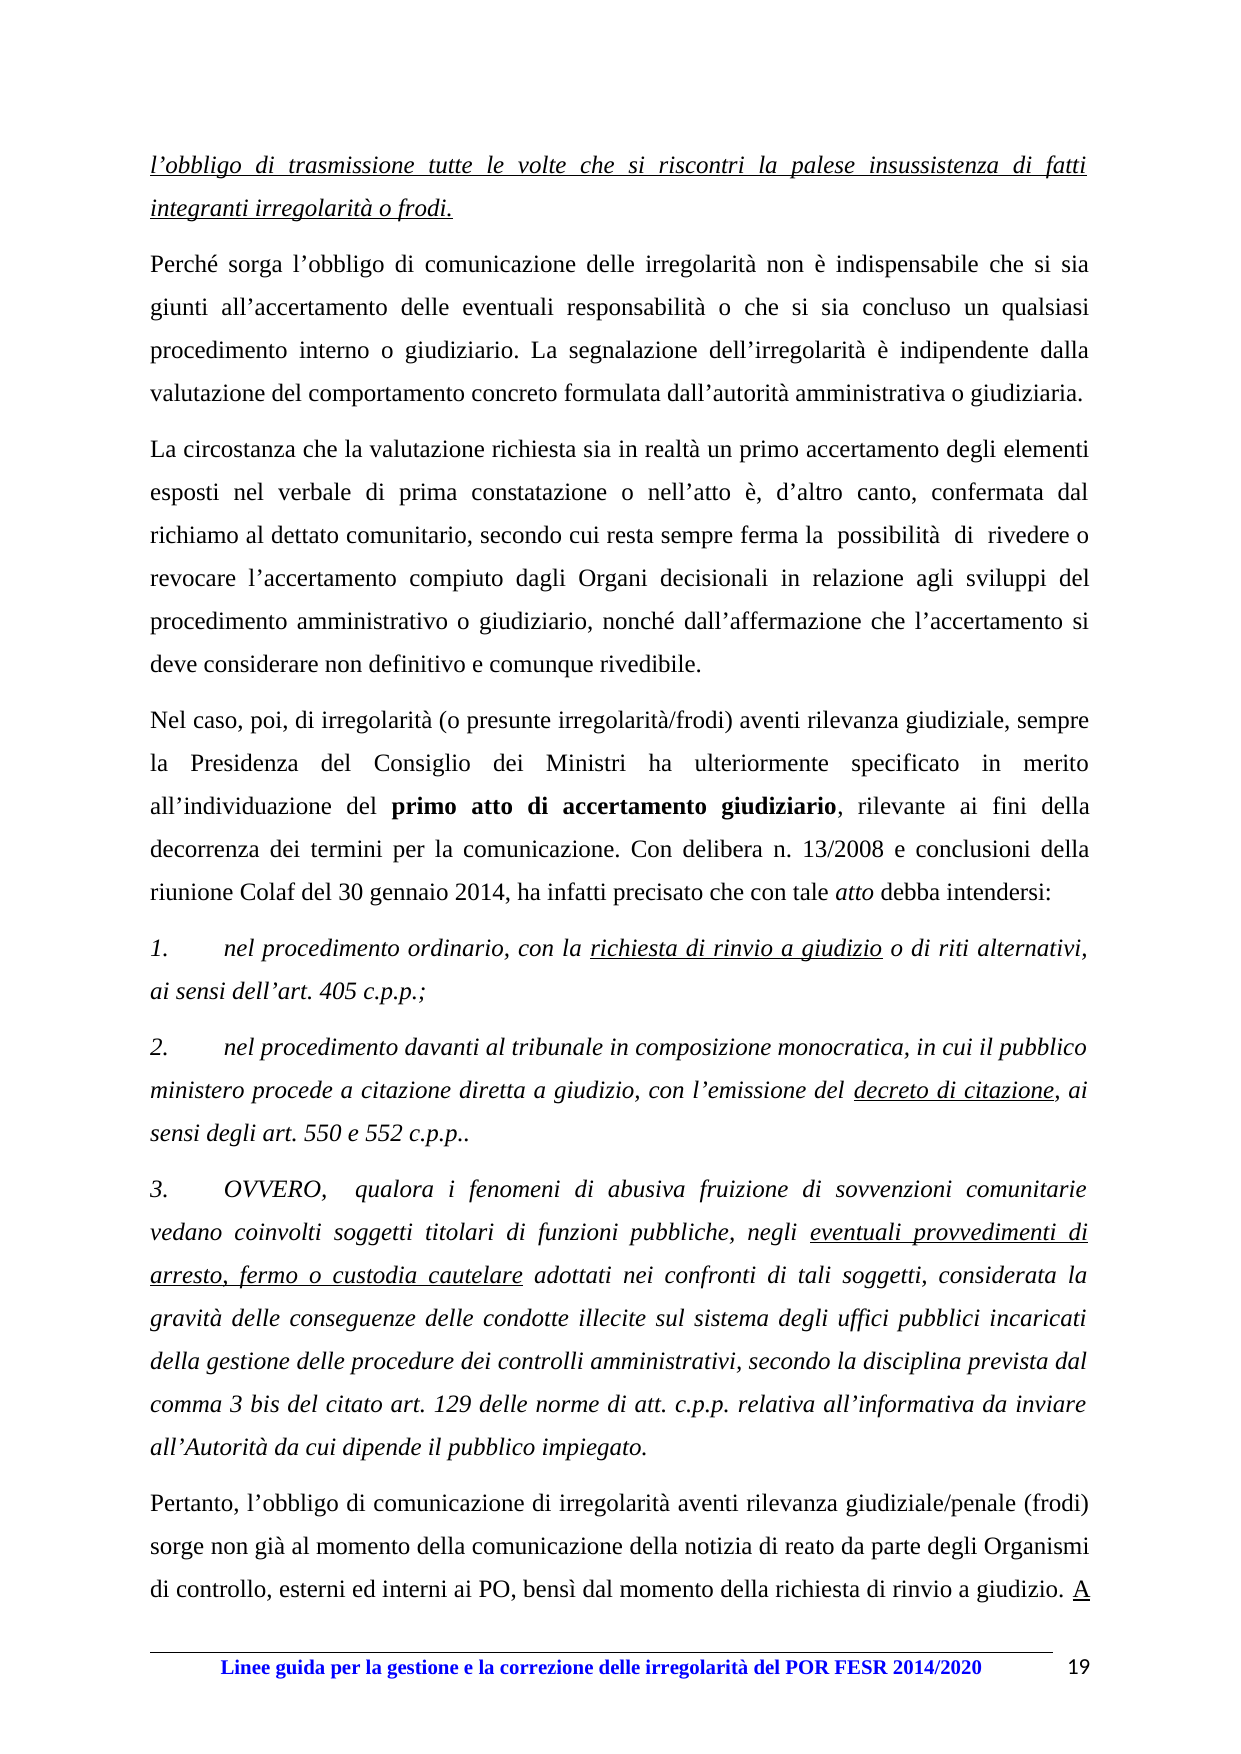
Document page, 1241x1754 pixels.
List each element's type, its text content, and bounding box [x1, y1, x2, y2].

text Perché sorga l’obbligo di comunicazione delle irregolarità non è indispensabile che si sia giunti all’accertamento delle eventuali responsabilità o che si sia concluso un qualsiasi procedimento interno o giudiziario. La segnalazione dell’irregolarità è indipendente dalla valutazione del comportamento concreto formulata dall’autorità amministrativa o giudiziaria. [150, 249, 1090, 407]
list OVVERO, qualora i fenomeni di abusiva fruizione di sovvenzioni comunitarie vedano coinvolti soggetti titolari di funzioni pubbliche, negli eventuali provvedimenti di arresto, fermo o custodia cautelare adottati nei confronti di tali soggetti, considerata la gravità delle conseguenze delle condotte illecite sul sistema degli uffici pubblici incaricati della gestione delle procedure dei controlli amministrativi, secondo la disciplina prevista dal comma 3 bis del citato art. 129 delle norme di att. c.p.p. relativa all’informativa da inviare all’Autorità da cui dipende il pubblico impiegato. [150, 1174, 1090, 1461]
list nel procedimento davanti al tribunale in composizione monocratica, in cui il pubblico ministero procede a citazione diretta a giudizio, con l’emissione del decreto di citazione, ai sensi degli art. 550 e 552 c.p.p.. [150, 1032, 1090, 1147]
text Nel caso, poi, di irregolarità (o presunte irregolarità/frodi) aventi rilevanza giudiziale, sempre la Presidenza del Consiglio dei Ministri ha ulteriormente specificato in merito all’individuazione del primo atto di accertamento giudiziario, rilevante ai fini della decorrenza dei termini per la comunicazione. Con delibera n. 13/2008 e conclusioni della riunione Colaf del 30 gennaio 2014, ha infatti precisato che con tale atto debba intendersi: [150, 705, 1090, 906]
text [150, 1488, 1090, 1603]
list nel procedimento ordinario, con la richiesta di rinvio a giudizio o di riti alternativi, ai sensi dell’art. 405 c.p.p.; [150, 933, 1090, 1005]
text La circostanza che la valutazione richiesta sia in realtà un primo accertamento degli elementi esposti nel verbale di prima constatazione o nell’atto è, d’altro canto, confermata dal richiamo al dettato comunitario, secondo cui resta sempre ferma la possibilità di rivedere o revocare l’accertamento compiuto dagli Organi decisionali in relazione agli sviluppi del procedimento amministrativo o giudiziario, nonché dall’affermazione che l’accertamento si deve considerare non definitivo e comunque rivedibile. [150, 434, 1090, 678]
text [150, 150, 1090, 222]
